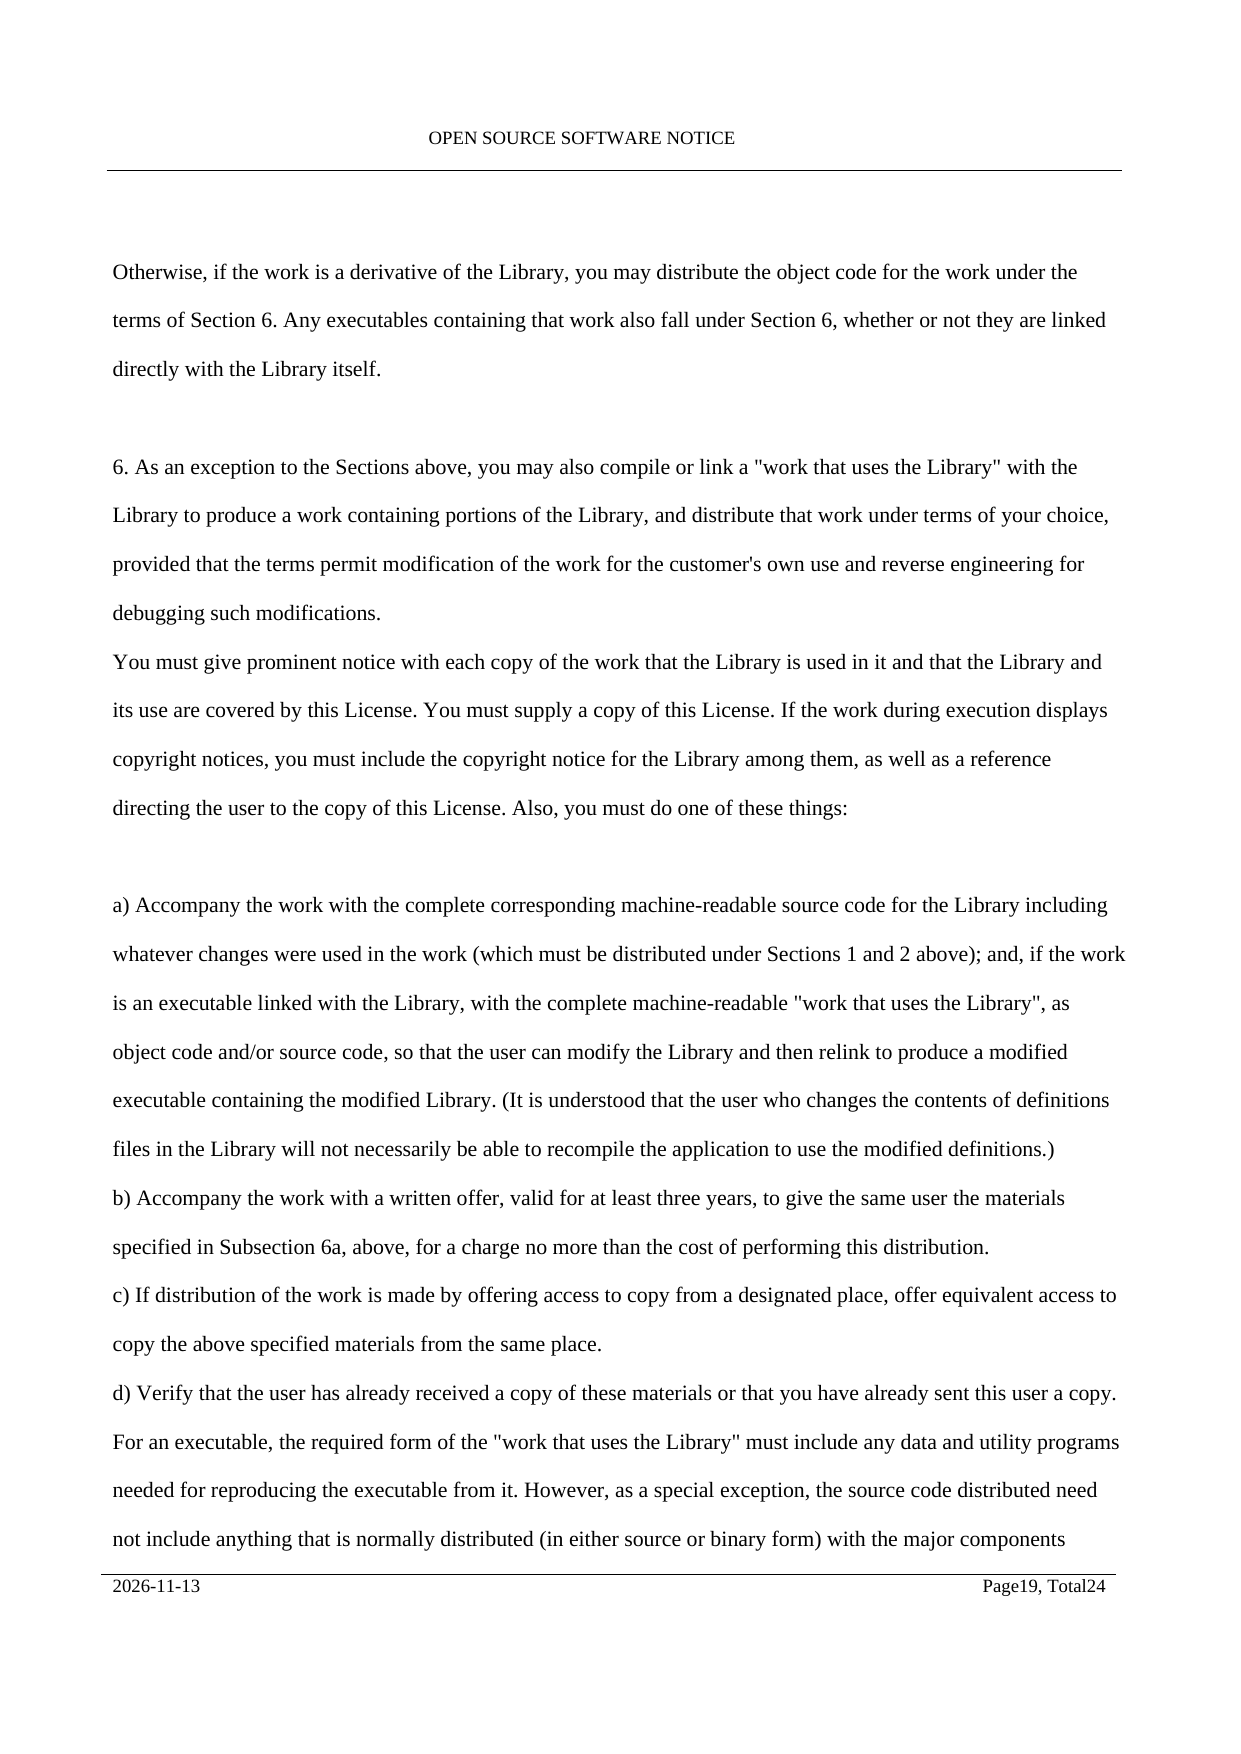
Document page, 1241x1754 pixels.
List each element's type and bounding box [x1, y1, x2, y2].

text [112, 206, 1128, 1555]
